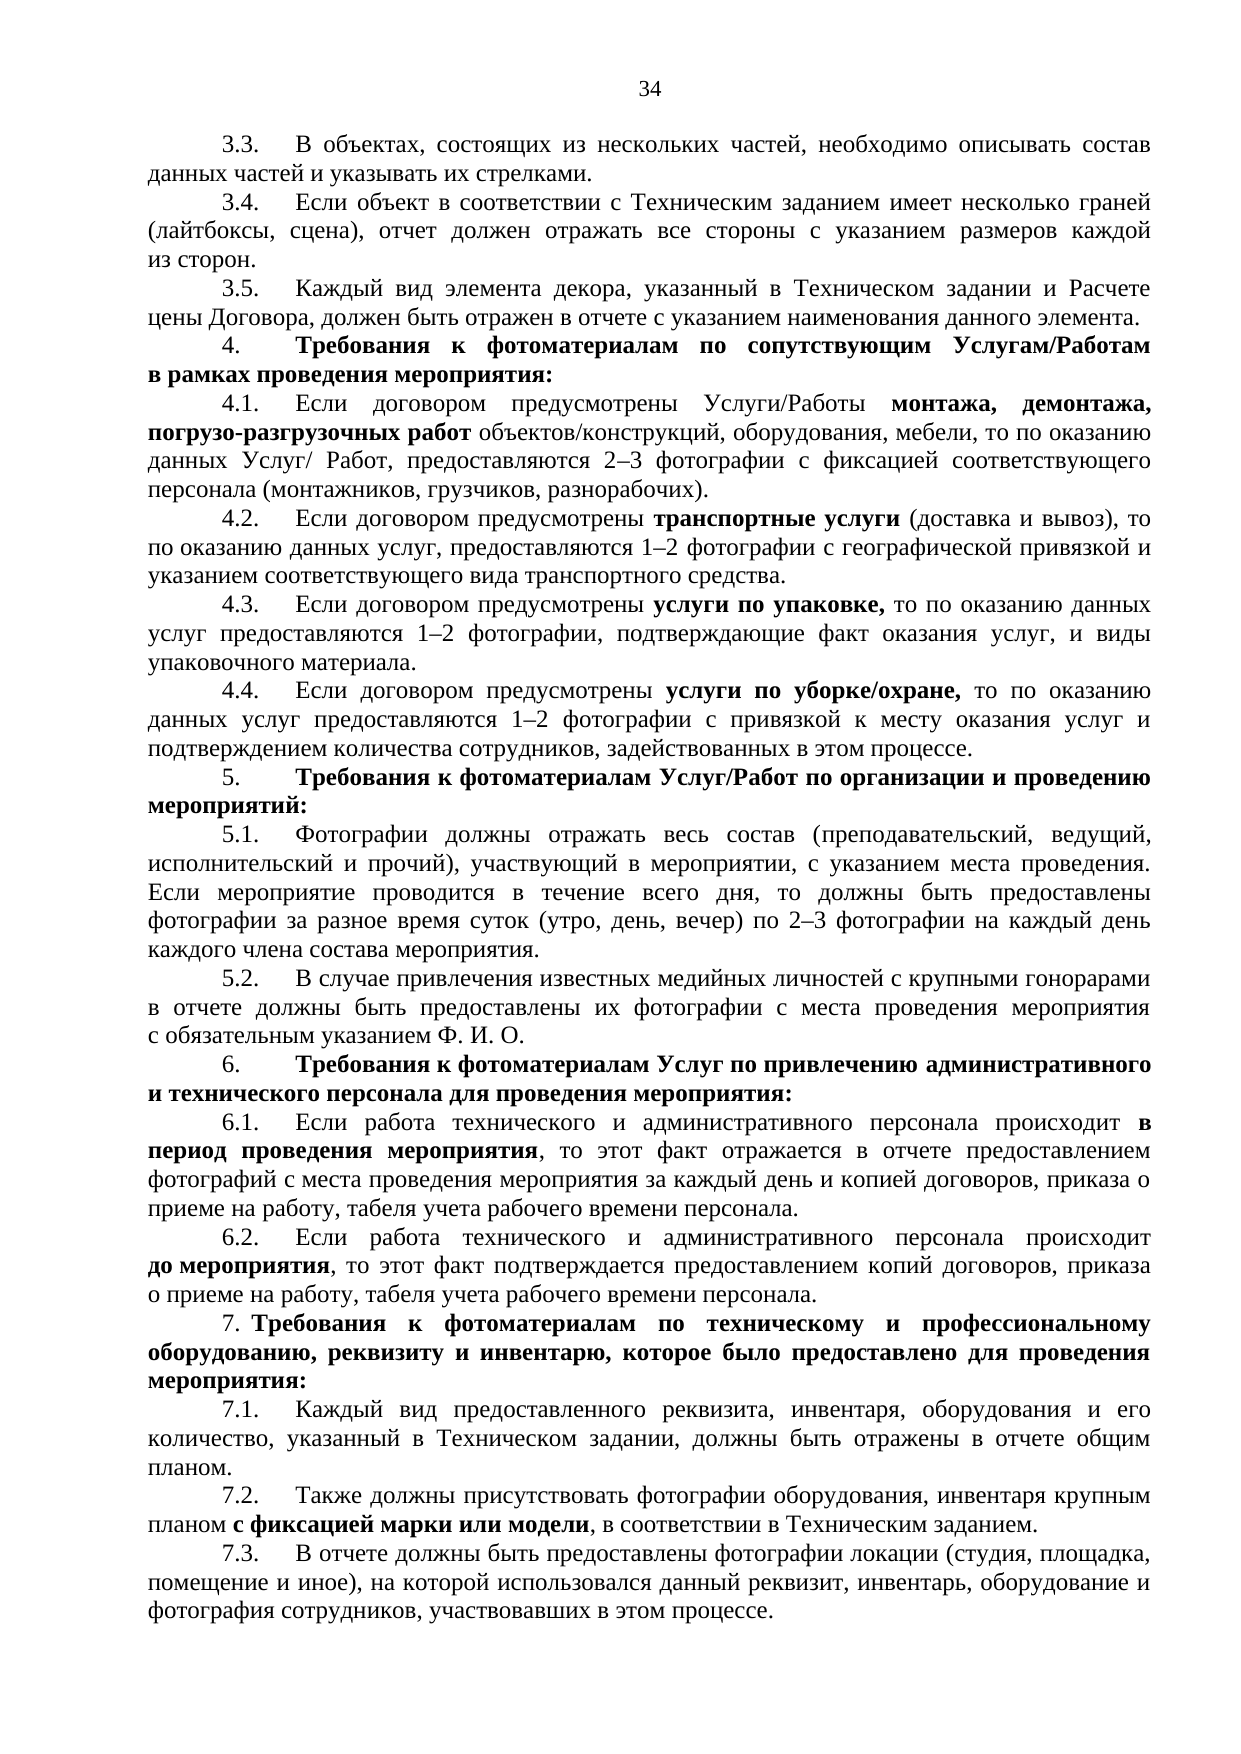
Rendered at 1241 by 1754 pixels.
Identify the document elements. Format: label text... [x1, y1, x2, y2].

list Если работа технического и административного персонала происходит до мероприятия, то этот факт подтверждается предоставлением копий договоров, приказа о приеме на работу, табеля учета рабочего времени персонала. [148, 1222, 1152, 1308]
list В отчете должны быть предоставлены фотографии локации (студия, площадка, помещение и иное), на которой использовался данный реквизит, инвентарь, оборудование и фотография сотрудников, участвовавших в этом процессе. [148, 1538, 1152, 1624]
list Требования к фотоматериалам Услуг по привлечению административного и технического персонала для проведения мероприятия: [148, 1049, 1152, 1107]
list Каждый вид элемента декора, указанный в Техническом задании и Расчете цены Договора, должен быть отражен в отчете с указанием наименования данного элемента. [148, 273, 1152, 331]
list Если работа технического и административного персонала происходит в период проведения мероприятия, то этот факт отражается в отчете предоставлением фотографий с места проведения мероприятия за каждый день и копией договоров, приказа о приеме на работу, табеля учета рабочего времени персонала. [148, 1107, 1152, 1222]
list Если договором предусмотрены услуги по упаковке, то по оказанию данных услуг предоставляются 1–2 фотографии, подтверждающие факт оказания услуг, и виды упаковочного материала. [148, 589, 1152, 676]
list В случае привлечения известных медийных личностей с крупными гонорарами в отчете должны быть предоставлены их фотографии с места проведения мероприятия с обязательным указанием Ф. И. О. [148, 963, 1152, 1049]
list Если договором предусмотрены Услуги/Работы монтажа, демонтажа, погрузо-разгрузочных работ объектов/конструкций, оборудования, мебели, то по оказанию данных Услуг/ Работ, предоставляются 2–3 фотографии с фиксацией соответствующего персонала (монтажников, грузчиков, разнорабочих). [148, 388, 1152, 503]
list Если объект в соответствии с Техническим заданием имеет несколько граней (лайтбоксы, сцена), отчет должен отражать все стороны с указанием размеров каждой из сторон. [148, 187, 1152, 273]
list Также должны присутствовать фотографии оборудования, инвентаря крупным планом с фиксацией марки или модели, в соответствии в Техническим заданием. [148, 1481, 1152, 1538]
list Если договором предусмотрены услуги по уборке/охране, то по оказанию данных услуг предоставляются 1–2 фотографии с привязкой к месту оказания услуг и подтверждением количества сотрудников, задействованных в этом процессе. [148, 676, 1152, 762]
list Требования к фотоматериалам по техническому и профессиональному оборудованию, реквизиту и инвентарю, которое было предоставлено для проведения мероприятия: [148, 1308, 1152, 1394]
list Требования к фотоматериалам по сопутствующим Услугам/Работам в рамках проведения мероприятия: [148, 331, 1152, 388]
list В объектах, состоящих из нескольких частей, необходимо описывать состав данных частей и указывать их стрелками. [148, 129, 1152, 187]
list Требования к фотоматериалам Услуг/Работ по организации и проведению мероприятий: [148, 762, 1152, 819]
list Если договором предусмотрены транспортные услуги (доставка и вывоз), то по оказанию данных услуг, предоставляются 1–2 фотографии с географической привязкой и указанием соответствующего вида транспортного средства. [148, 503, 1152, 589]
list Фотографии должны отражать весь состав (преподавательский, ведущий, исполнительский и прочий), участвующий в мероприятии, с указанием места проведения. Если мероприятие проводится в течение всего дня, то должны быть предоставлены фотографии за разное время суток (утро, день, вечер) по 2–3 фотографии на каждый день каждого члена состава мероприятия. [148, 819, 1152, 963]
list Каждый вид предоставленного реквизита, инвентаря, оборудования и его количество, указанный в Техническом задании, должны быть отражены в отчете общим планом. [148, 1394, 1152, 1481]
